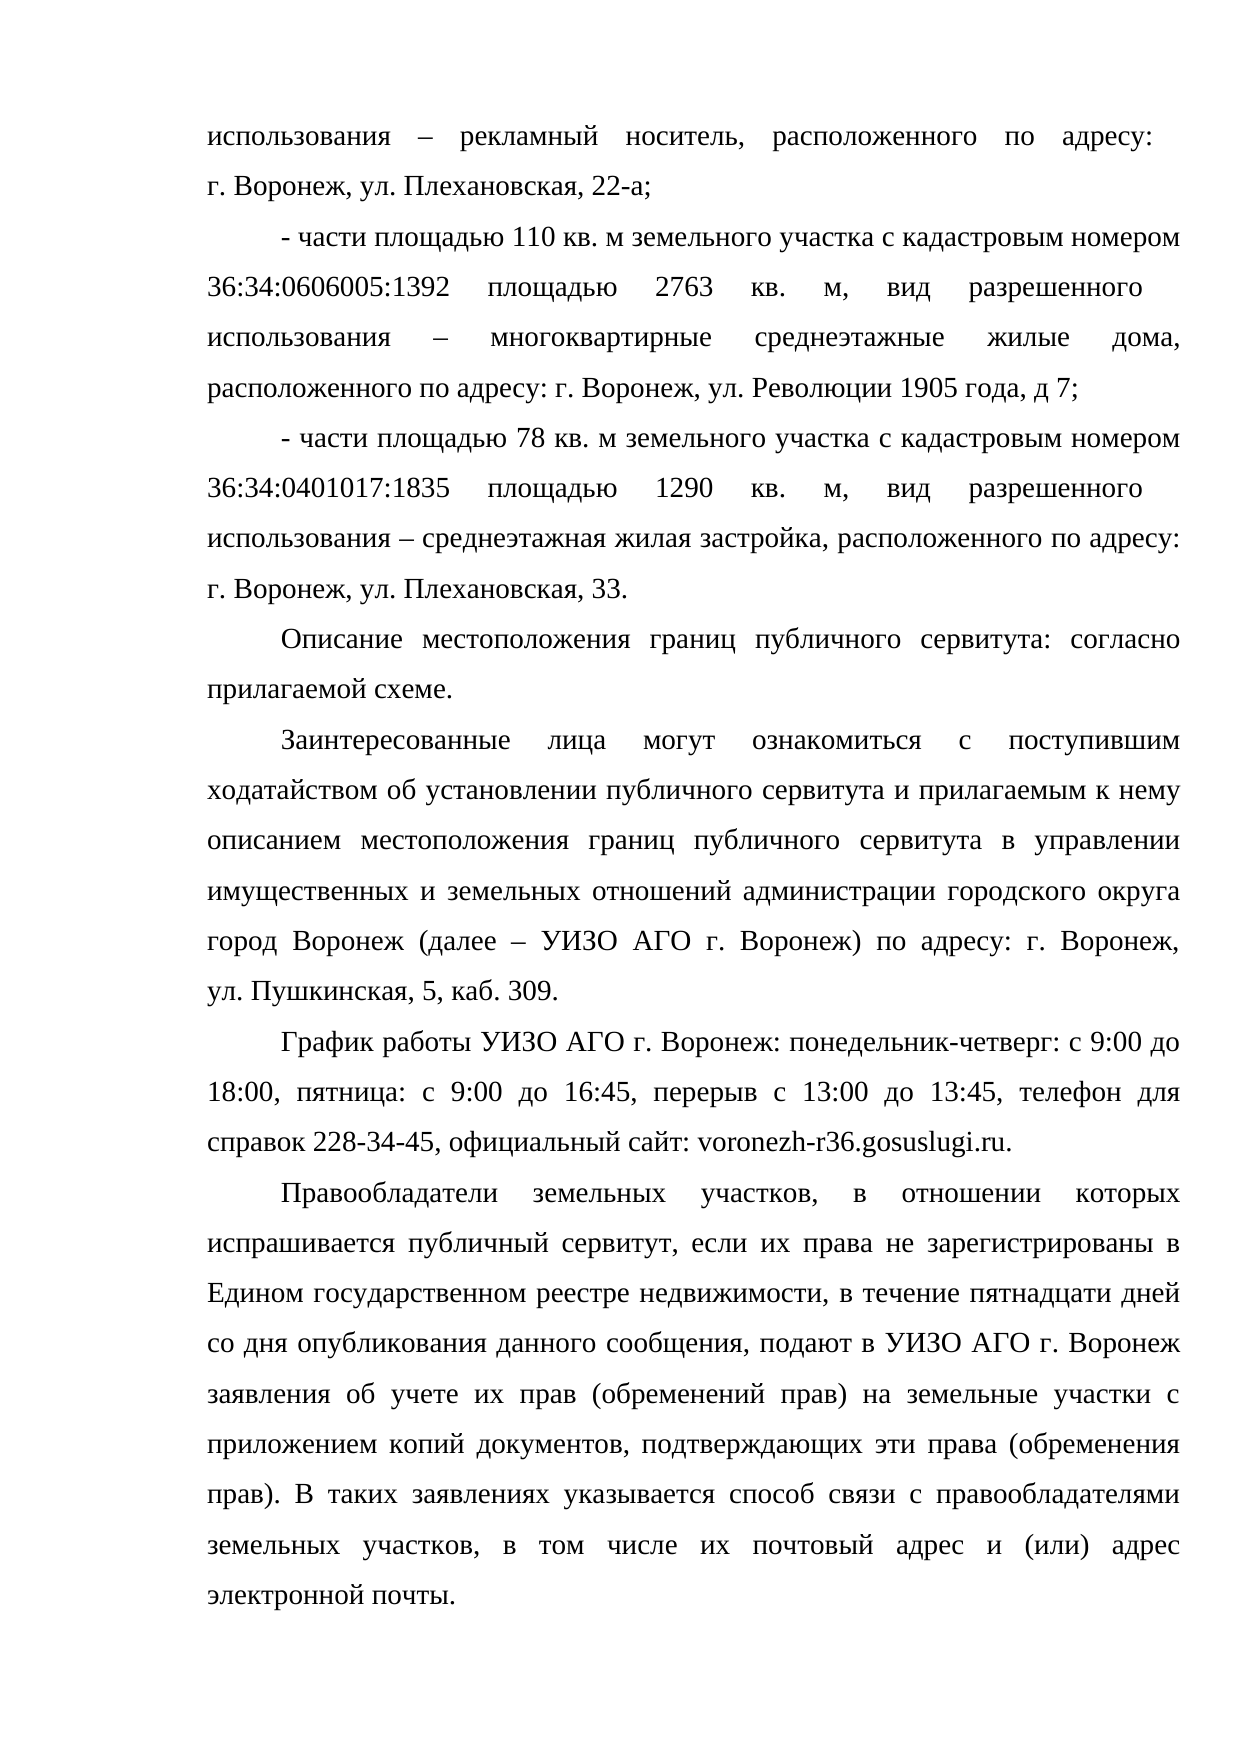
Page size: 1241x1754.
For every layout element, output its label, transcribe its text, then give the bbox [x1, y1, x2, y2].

text - части площадью 110 кв. м земельного участка с кадастровым номером 36:34:0606005:1392 площадью 2763 кв. м, вид разрешенного использования – многоквартирные среднеэтажные жилые дома, расположенного по адресу: г. Воронеж, ул. Революции 1905 года, д 7; [207, 219, 1181, 403]
text Заинтересованные лица могут ознакомиться с поступившим ходатайством об установлении публичного сервитута и прилагаемым к нему описанием местоположения границ публичного сервитута в управлении имущественных и земельных отношений администрации городского округа город Воронеж (далее – УИЗО АГО г. Воронеж) по адресу: г. Воронеж, ул. Пушкинская, 5, каб. 309. [207, 722, 1181, 1007]
text Описание местоположения границ публичного сервитута: согласно прилагаемой схеме. [207, 621, 1181, 705]
text График работы УИЗО АГО г. Воронеж: понедельник-четверг: с 9:00 до 18:00, пятница: с 9:00 до 16:45, перерыв с 13:00 до 13:45, телефон для справок 228-34-45, официальный сайт: voronezh-r36.gosuslugi.ru. [207, 1024, 1181, 1158]
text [207, 118, 1181, 202]
text Правообладатели земельных участков, в отношении которых испрашивается публичный сервитут, если их права не зарегистрированы в Едином государственном реестре недвижимости, в течение пятнадцати дней со дня опубликования данного сообщения, подают в УИЗО АГО г. Воронеж заявления об учете их прав (обременений прав) на земельные участки с приложением копий документов, подтверждающих эти права (обременения прав). В таких заявлениях указывается способ связи с правообладателями земельных участков, в том числе их почтовый адрес и (или) адрес электронной почты. [207, 1175, 1181, 1611]
text - части площадью 78 кв. м земельного участка с кадастровым номером 36:34:0401017:1835 площадью 1290 кв. м, вид разрешенного использования – cреднеэтажная жилая застройка, расположенного по адресу: г. Воронеж, ул. Плехановская, 33. [207, 420, 1181, 604]
